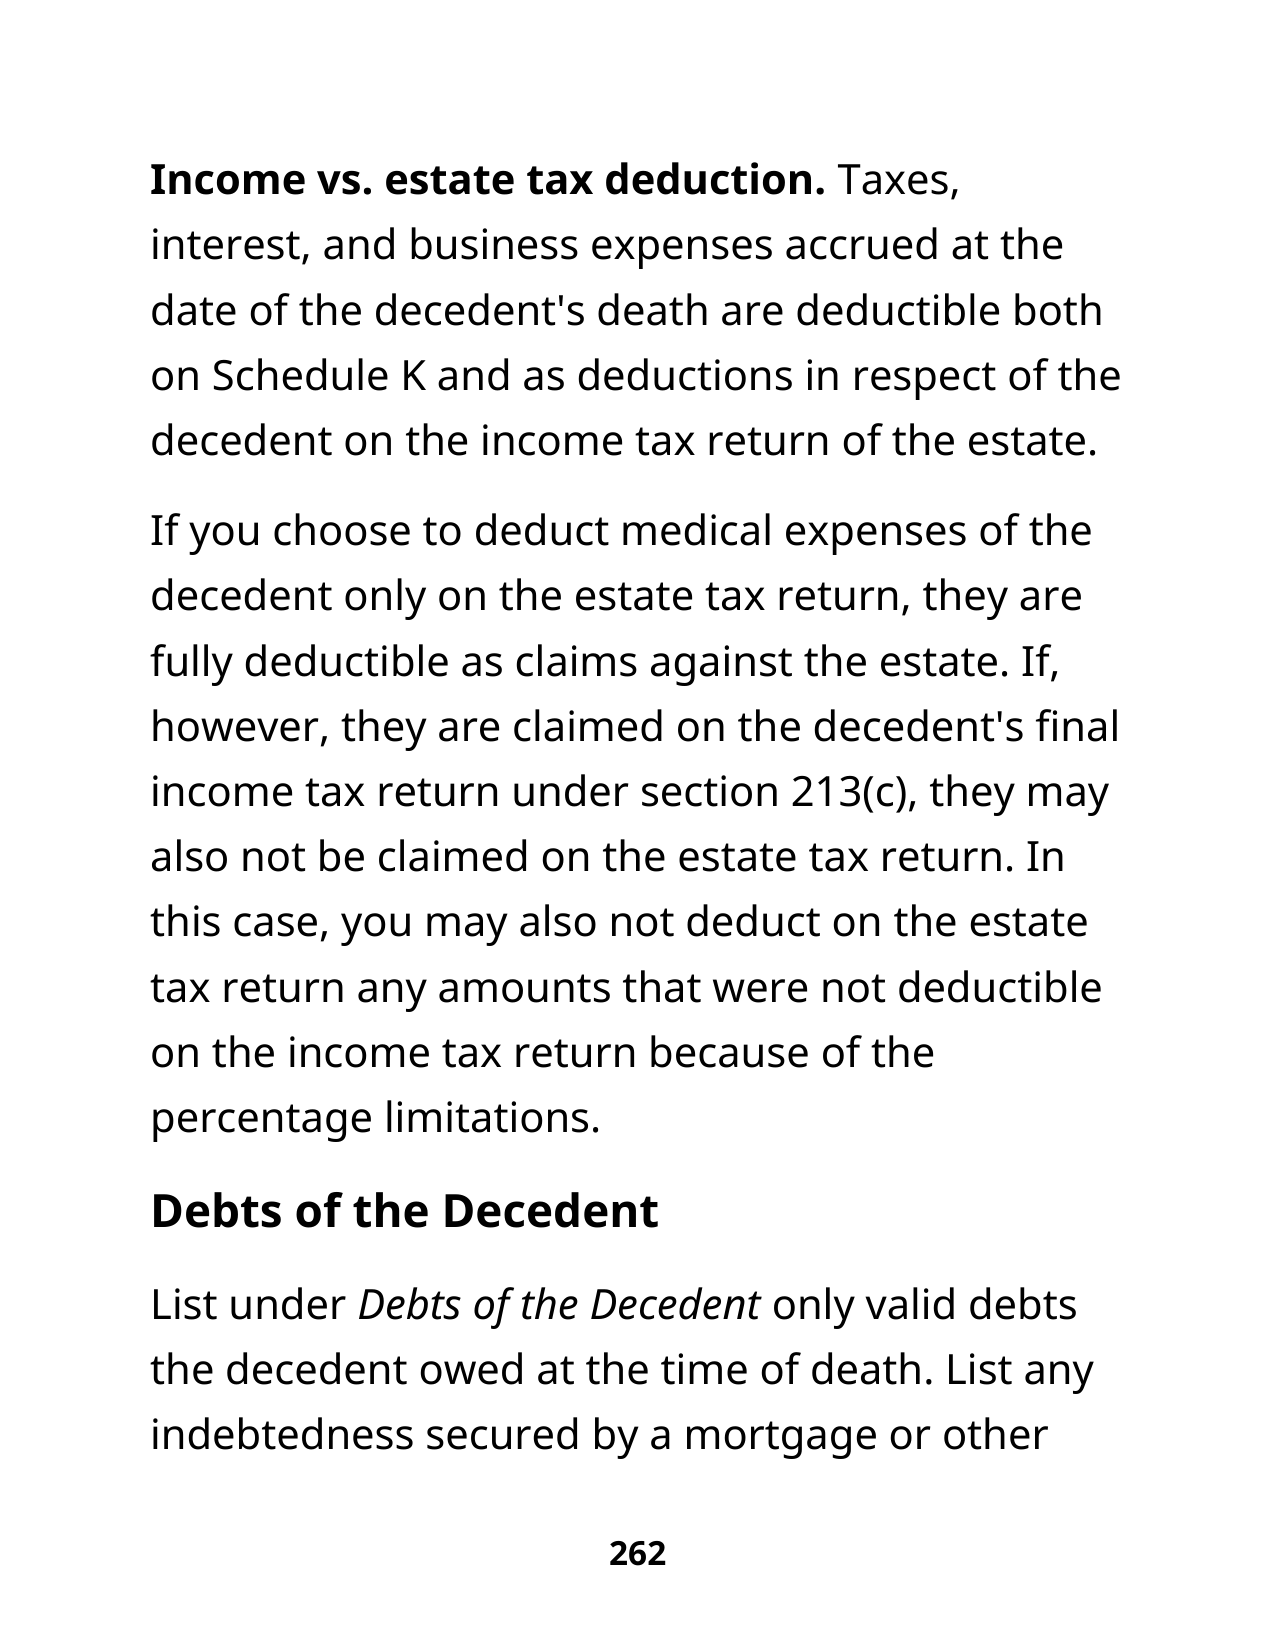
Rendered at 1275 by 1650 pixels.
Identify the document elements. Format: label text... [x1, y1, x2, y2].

text Income vs. estate tax deduction. Taxes, interest, and business expenses accrued at the date of the decedent's death are deductible both on Schedule K and as deductions in respect of the decedent on the income tax return of the estate. [150, 150, 1125, 468]
subtitle Debts of the Decedent [150, 1178, 1125, 1241]
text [150, 1275, 1125, 1462]
text If you choose to deduct medical expenses of the decedent only on the estate tax return, they are fully deductible as claims against the estate. If, however, they are claimed on the decedent's final income tax return under section 213(c), they may also not be claimed on the estate tax return. In this case, you may also not deduct on the estate tax return any amounts that were not deductible on the income tax return because of the percentage limitations. [150, 501, 1125, 1145]
